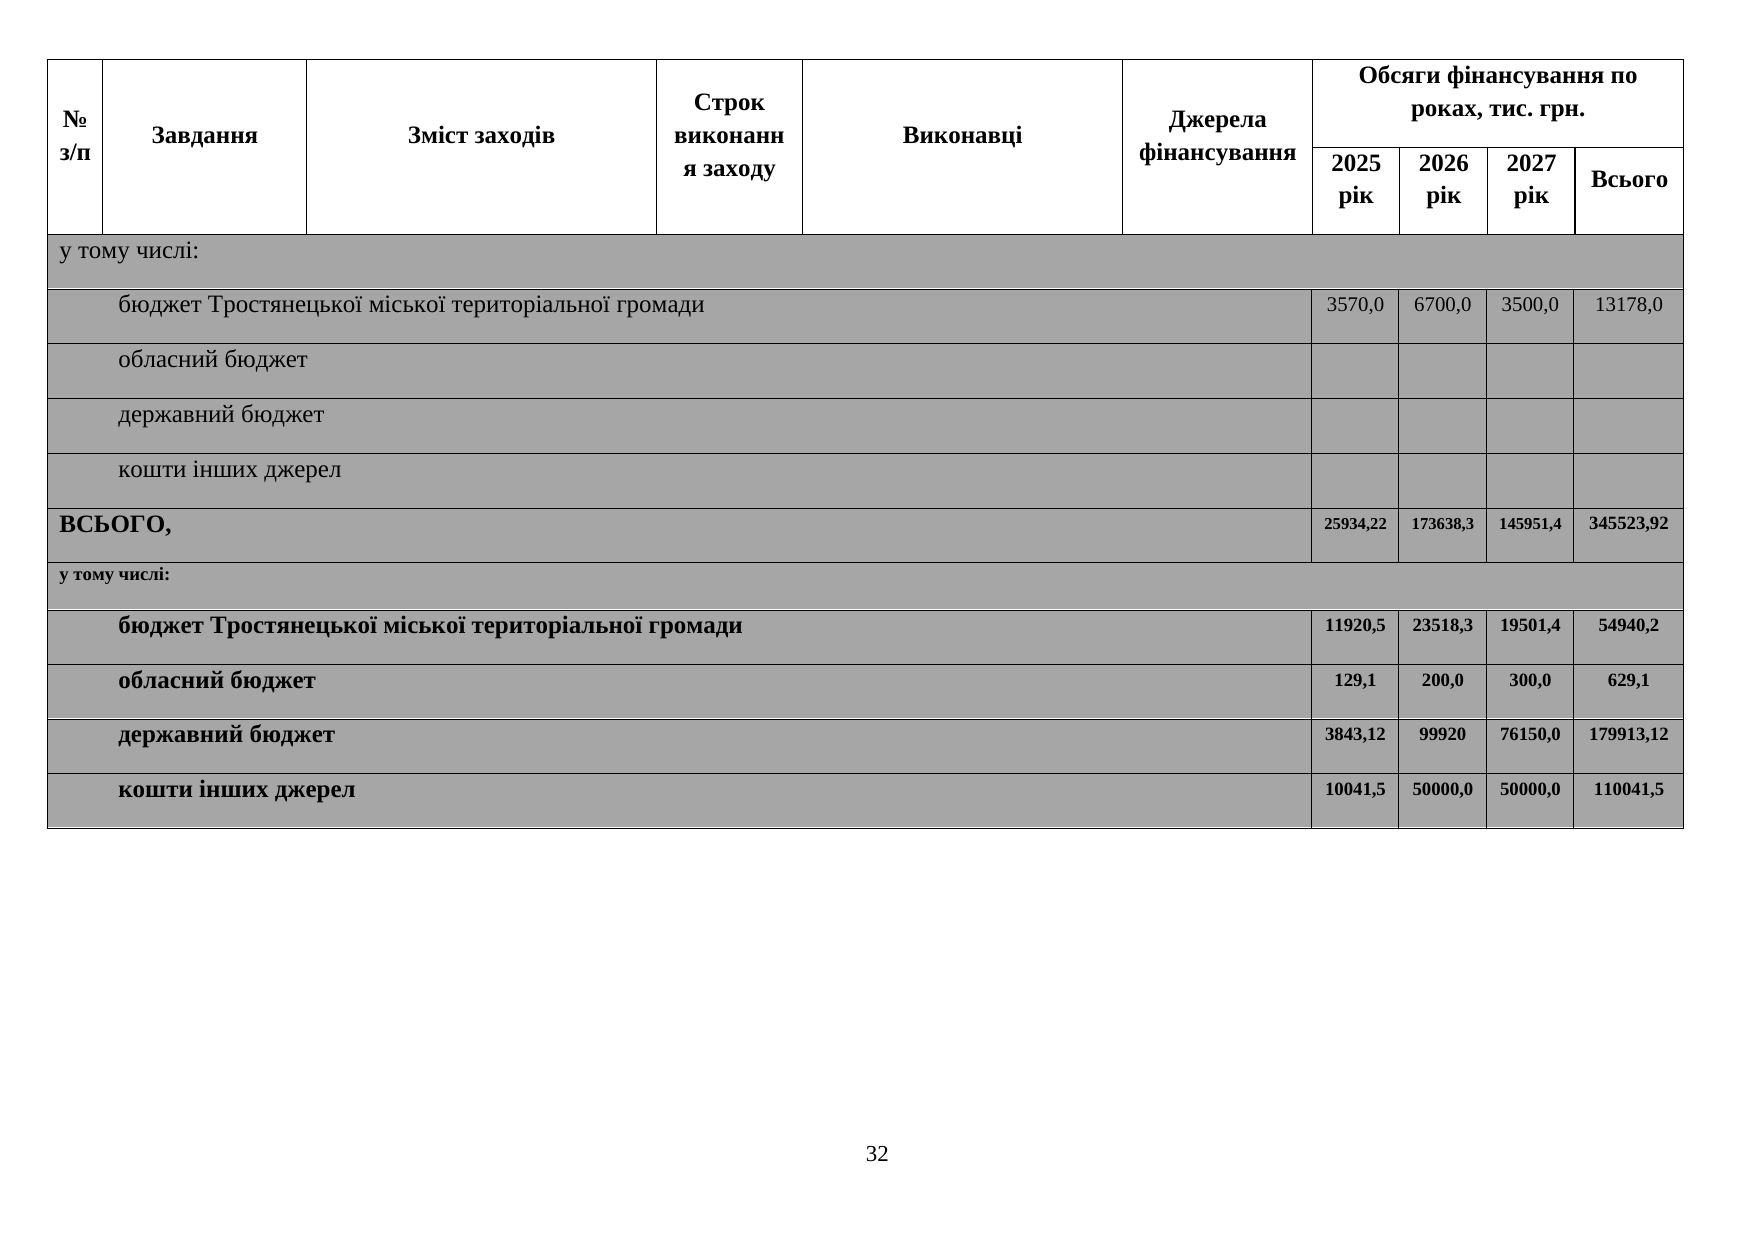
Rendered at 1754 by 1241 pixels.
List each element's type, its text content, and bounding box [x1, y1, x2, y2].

table_cell 129,1 [1312, 665, 1398, 718]
table_cell 3843,12 [1312, 720, 1398, 773]
table_cell ВСЬОГО, [48, 509, 1311, 562]
table_cell [1574, 344, 1683, 398]
table_cell 25934,22 [1312, 509, 1398, 562]
table_cell 200,0 [1399, 665, 1486, 718]
table_cell 6700,0 [1399, 290, 1486, 343]
table_cell у тому числі: [48, 563, 1683, 609]
table_cell 629,1 [1574, 665, 1683, 718]
table_cell 300,0 [1487, 665, 1573, 718]
table_cell 76150,0 [1487, 720, 1573, 773]
table_cell 54940,2 [1574, 611, 1683, 664]
table_cell 50000,0 [1487, 774, 1573, 827]
table_cell [1487, 454, 1573, 508]
table_cell [1312, 344, 1398, 398]
table_cell 110041,5 [1574, 774, 1683, 827]
table_cell кошти інших джерел [48, 774, 1311, 827]
table_header Джерела фінансування [1123, 60, 1312, 234]
table_cell 145951,4 [1487, 509, 1573, 562]
table_cell у тому числі: [48, 235, 1683, 288]
table_cell [1399, 454, 1486, 508]
table_cell 2027 рік [1488, 148, 1574, 234]
table_header Зміст заходів [307, 60, 656, 234]
table_cell [1574, 399, 1683, 453]
table_cell [1312, 454, 1398, 508]
table_cell [1312, 399, 1398, 453]
table_cell 19501,4 [1487, 611, 1573, 664]
table_cell 173638,3 [1399, 509, 1486, 562]
table_cell 2026 рік [1400, 148, 1487, 234]
table_cell 50000,0 [1399, 774, 1486, 827]
table_cell державний бюджет [48, 399, 1311, 453]
table_header Завдання [103, 60, 306, 234]
table_cell 13178,0 [1574, 290, 1683, 343]
table_cell 3500,0 [1487, 290, 1573, 343]
table_cell [1574, 454, 1683, 508]
table_cell 179913,12 [1574, 720, 1683, 773]
table_header № з/п [48, 60, 102, 234]
table_cell [1399, 399, 1486, 453]
table_header Обсяги фінансування по роках, тис. грн. [1313, 60, 1683, 147]
table_cell [1487, 344, 1573, 398]
table_cell кошти інших джерел [48, 454, 1311, 508]
table_cell 99920 [1399, 720, 1486, 773]
table_cell бюджет Тростянецької міської територіальної громади [48, 611, 1311, 664]
table_header Виконавці [803, 60, 1122, 234]
table_cell бюджет Тростянецької міської територіальної громади [48, 290, 1311, 343]
table_cell 2025 рік [1313, 148, 1399, 234]
table_cell 10041,5 [1312, 774, 1398, 827]
table_cell 23518,3 [1399, 611, 1486, 664]
table_header Строк виконання заходу [657, 60, 802, 234]
table_cell обласний бюджет [48, 344, 1311, 398]
table_cell 3570,0 [1312, 290, 1398, 343]
table_cell обласний бюджет [48, 665, 1311, 718]
table_cell 11920,5 [1312, 611, 1398, 664]
table_cell [1487, 399, 1573, 453]
table_cell державний бюджет [48, 720, 1311, 773]
table_cell 345523,92 [1574, 509, 1683, 562]
table_cell Всього [1576, 148, 1683, 234]
table_cell [1399, 344, 1486, 398]
